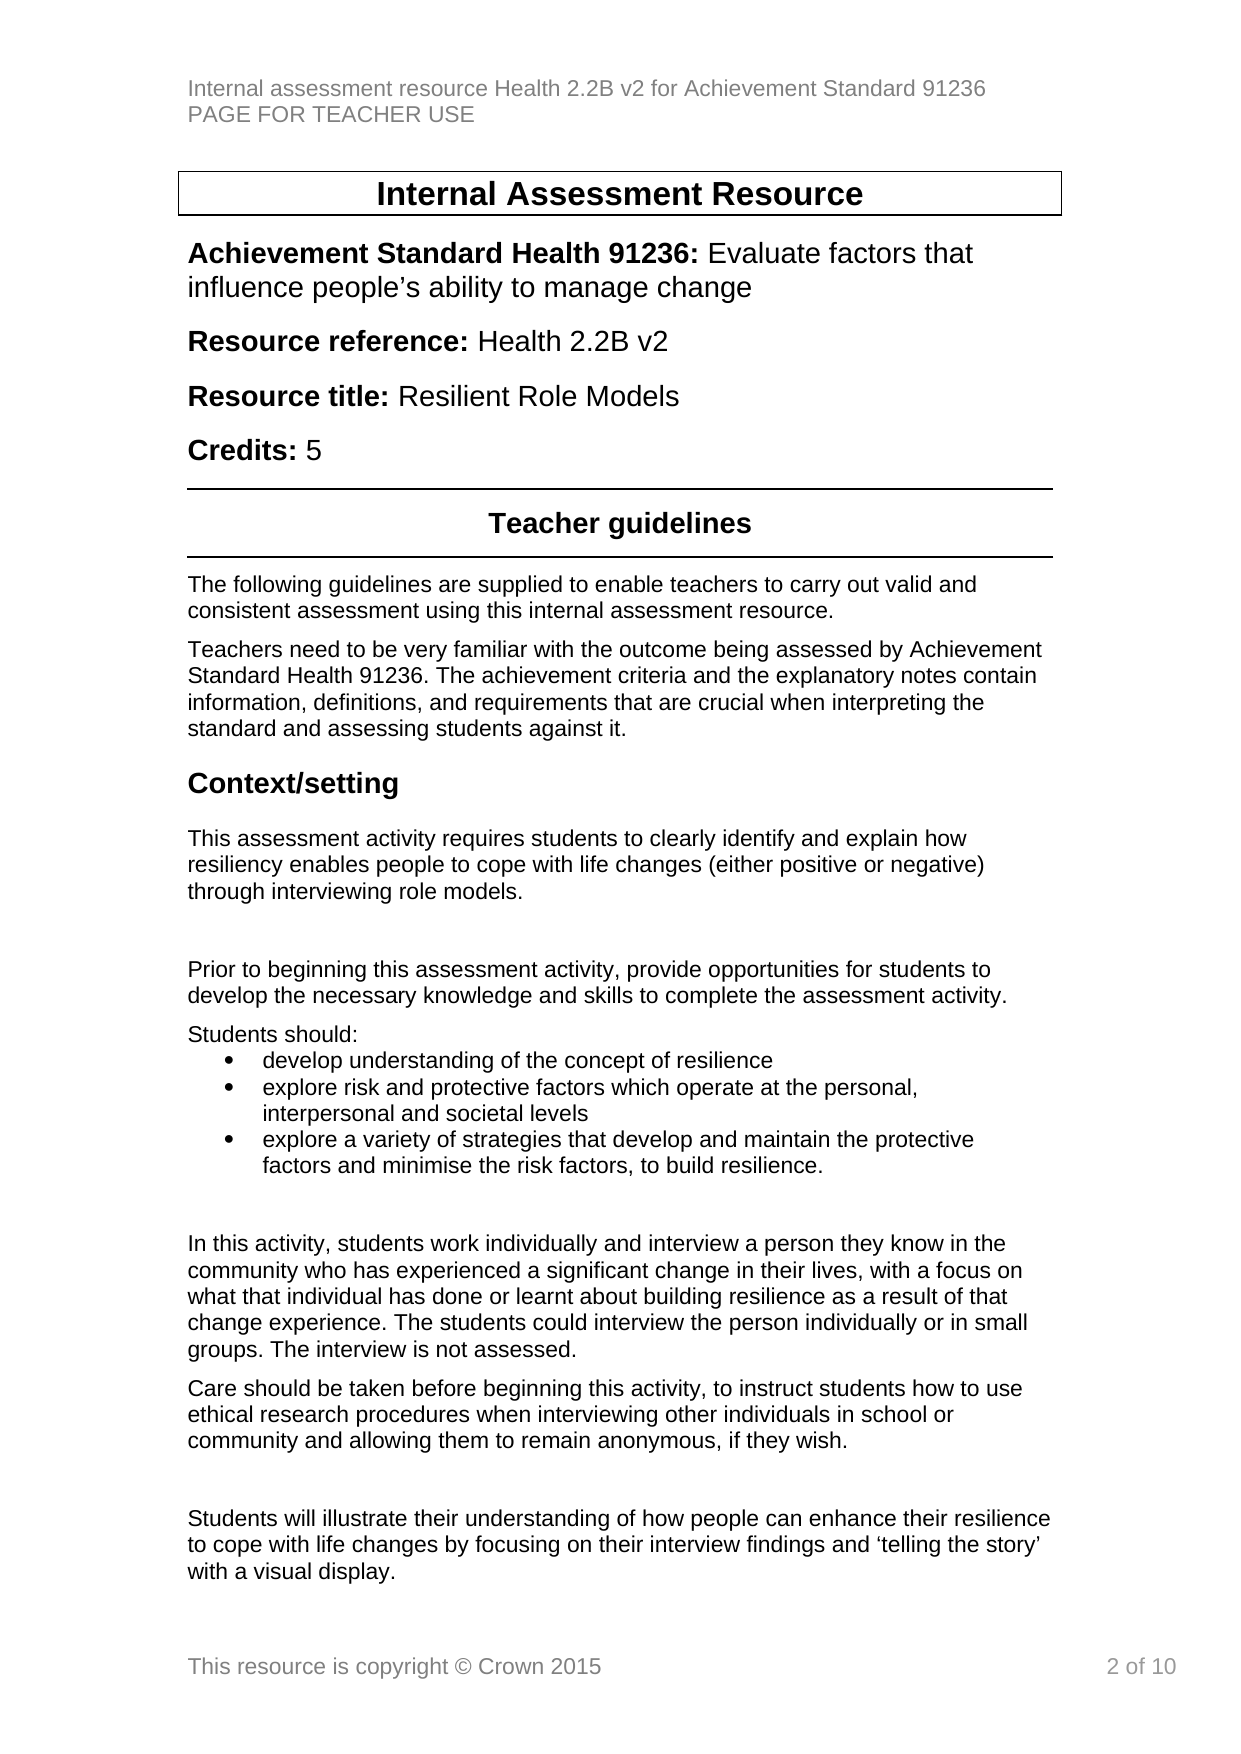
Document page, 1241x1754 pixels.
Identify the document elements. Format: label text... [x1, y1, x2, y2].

subtitle Context/setting [187, 767, 1206, 800]
text This assessment activity requires students to clearly identify and explain how resiliency enables people to cope with life changes (either positive or negative) through interviewing role models. [187, 825, 1053, 904]
text Care should be taken before beginning this activity, to instruct students how to use ethical research procedures when interviewing other individuals in school or community and allowing them to remain anonymous, if they wish. [187, 1374, 1053, 1453]
text Credits: 5 [187, 433, 1053, 467]
text Achievement Standard Health 91236: Evaluate factors that influence people’s ability to manage change [187, 236, 1053, 303]
subtitle Students should: [187, 1021, 1048, 1047]
subtitle explore a variety of strategies that develop and maintain the protective factors and minimise the risk factors, to build resilience. [225, 1126, 1048, 1179]
text Internal Assessment Resource [179, 172, 1061, 214]
text Students will illustrate their understanding of how people can enhance their resilience to cope with life changes by focusing on their interview findings and ‘telling the story’ with a visual display. [187, 1505, 1053, 1584]
text In this activity, students work individually and interview a person they know in the community who has experienced a significant change in their lives, with a focus on what that individual has done or learnt about building resilience as a result of that change experience. The students could interview the person individually or in small groups. The interview is not assessed. [187, 1230, 1053, 1362]
subtitle explore risk and protective factors which operate at the personal, interpersonal and societal levels [225, 1073, 1048, 1126]
text Prior to beginning this assessment activity, provide opportunities for students to develop the necessary knowledge and skills to complete the assessment activity. [187, 956, 1053, 1008]
text Teachers need to be very familiar with the outcome being assessed by Achievement Standard Health 91236. The achievement criteria and the explanatory notes contain information, definitions, and requirements that are crucial when interpreting the standard and assessing students against it. [187, 636, 1053, 742]
text Resource title: Resilient Role Models [187, 379, 1053, 412]
text The following guidelines are supplied to enable teachers to carry out valid and consistent assessment using this internal assessment resource. [187, 571, 1053, 624]
subtitle develop understanding of the concept of resilience [225, 1047, 1048, 1073]
text Resource reference: Health 2.2B v2 [187, 324, 1053, 358]
text Teacher guidelines [187, 490, 1053, 556]
